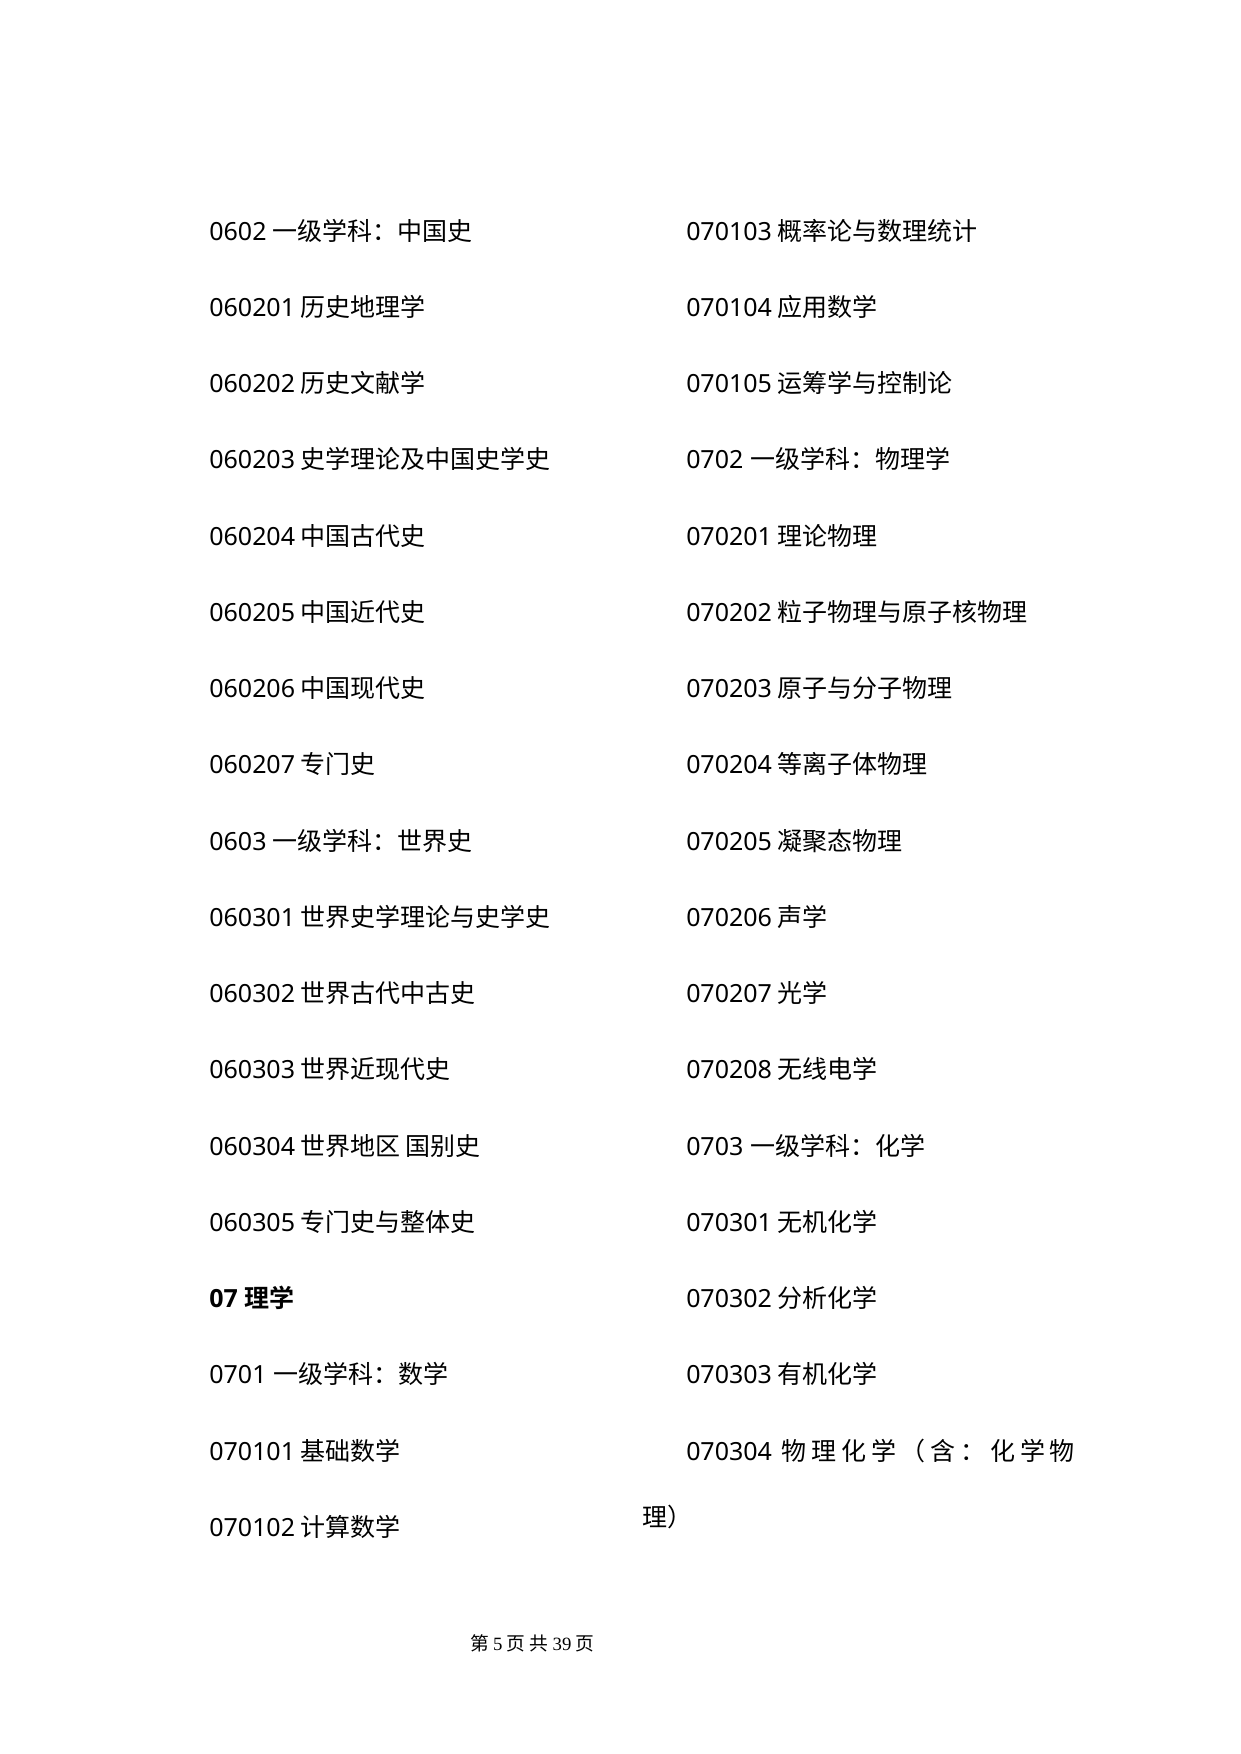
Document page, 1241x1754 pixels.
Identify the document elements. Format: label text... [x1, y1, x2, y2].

text 060203史学理论及中国史学史 [165, 425, 598, 491]
text 0701 一级学科：数学 [165, 1340, 598, 1406]
text 070301无机化学 [642, 1187, 1075, 1254]
text 060201历史地理学 [165, 272, 598, 339]
text 070102计算数学 [165, 1492, 598, 1559]
text 060206中国现代史 [165, 654, 598, 720]
text 0603 一级学科：世界史 [165, 806, 598, 872]
text 07 理学 [165, 1264, 598, 1330]
text 070205凝聚态物理 [642, 806, 1075, 872]
text 070207光学 [642, 959, 1075, 1025]
text 070304物理化学（含：化学物理） [642, 1416, 1075, 1549]
text 070104应用数学 [642, 272, 1075, 339]
text 070206声学 [642, 882, 1075, 949]
text 060207专门史 [165, 730, 598, 796]
text 070204等离子体物理 [642, 730, 1075, 796]
text 070302分析化学 [642, 1264, 1075, 1330]
text 070203原子与分子物理 [642, 654, 1075, 720]
text 060205中国近代史 [165, 577, 598, 644]
text 070105运筹学与控制论 [642, 349, 1075, 415]
text 070201理论物理 [642, 501, 1075, 567]
text 0703 一级学科：化学 [642, 1111, 1075, 1177]
text 060202历史文献学 [165, 349, 598, 415]
text 0602 一级学科：中国史 [165, 196, 598, 262]
text 070101基础数学 [165, 1416, 598, 1482]
text 060305专门史与整体史 [165, 1187, 598, 1254]
text 070202粒子物理与原子核物理 [642, 577, 1075, 644]
text 060302世界古代中古史 [165, 959, 598, 1025]
text 0702 一级学科：物理学 [642, 425, 1075, 491]
text 060303世界近现代史 [165, 1035, 598, 1101]
text 060301世界史学理论与史学史 [165, 882, 598, 949]
text 060304世界地区 国别史 [165, 1111, 598, 1177]
text 070208无线电学 [642, 1035, 1075, 1101]
text 060204中国古代史 [165, 501, 598, 567]
text 070303有机化学 [642, 1340, 1075, 1406]
text 070103概率论与数理统计 [642, 196, 1075, 262]
